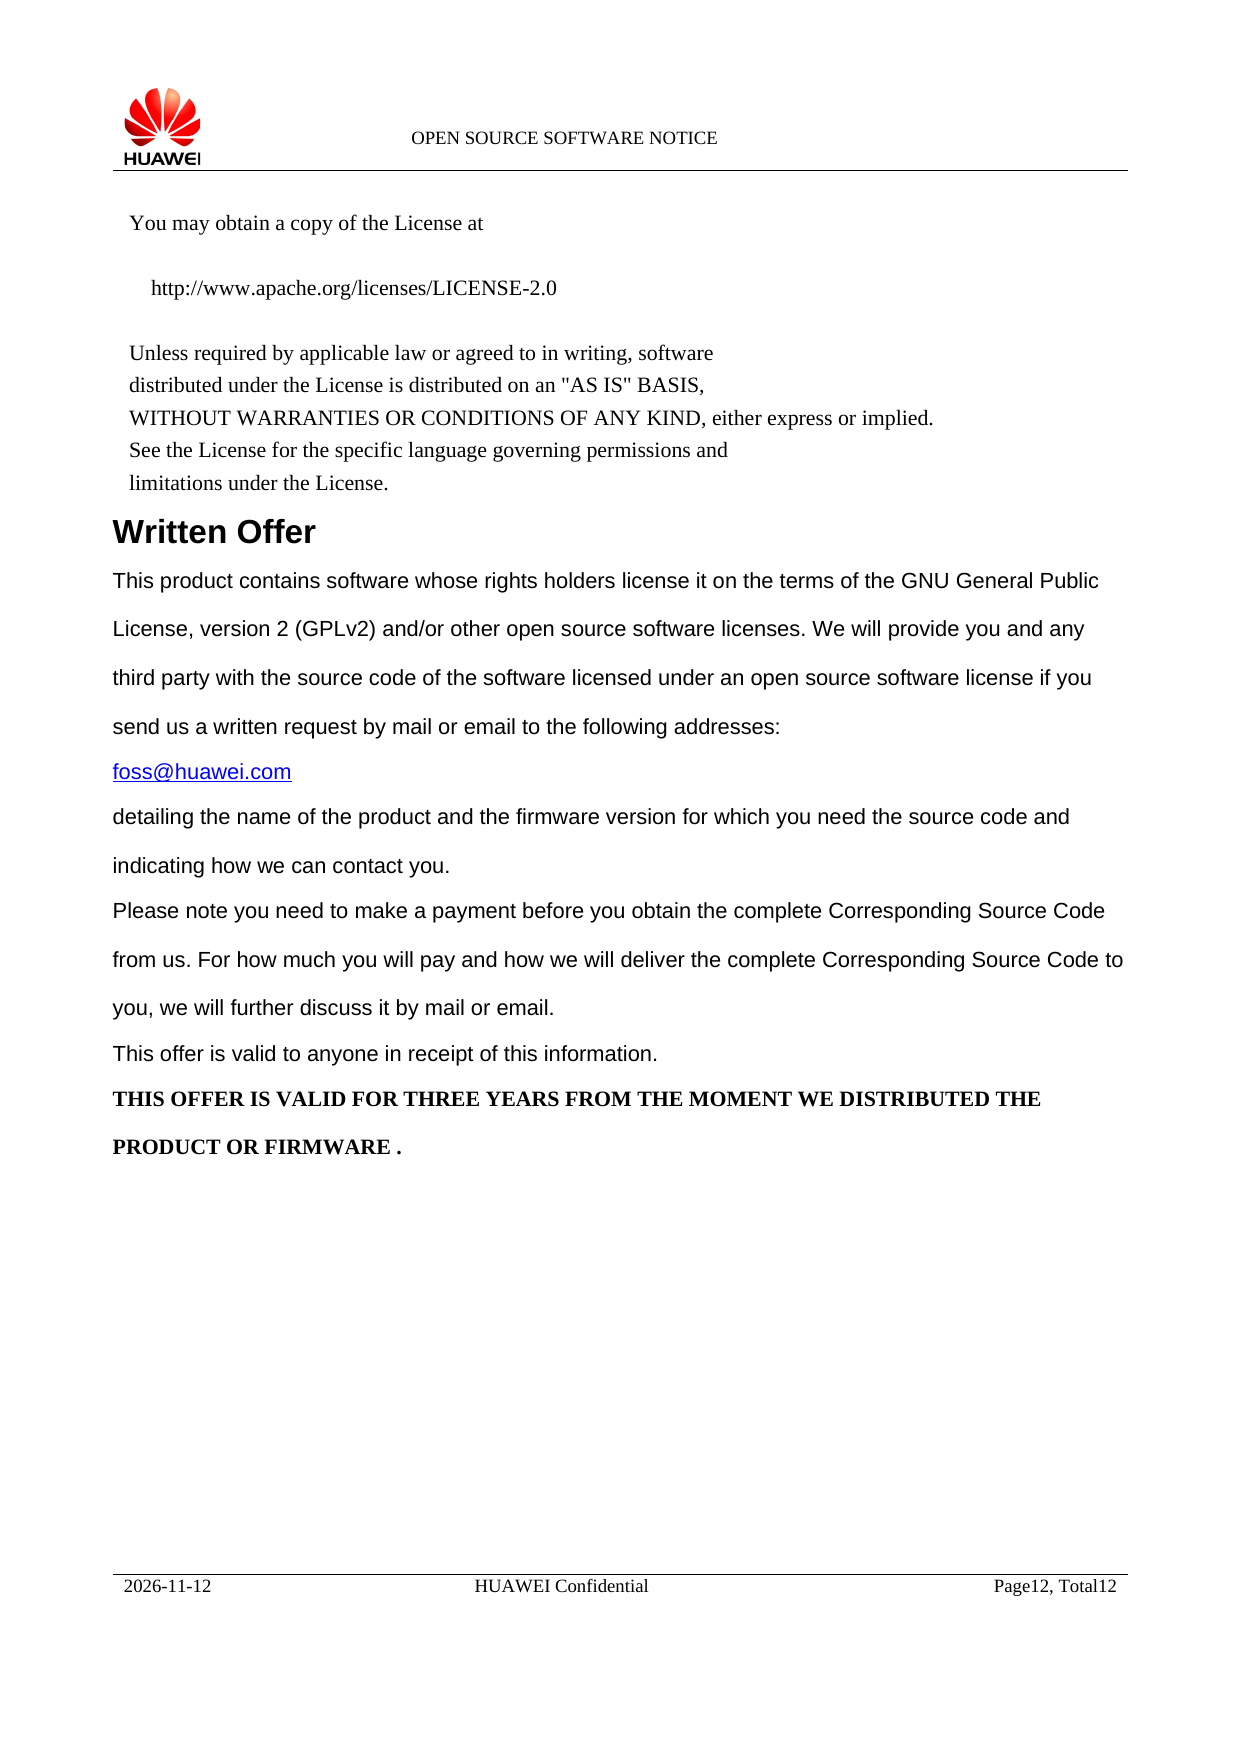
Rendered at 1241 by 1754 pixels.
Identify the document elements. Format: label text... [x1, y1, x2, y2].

text foss@huawei.com [112, 755, 1128, 788]
text Please note you need to make a payment before you obtain the complete Corresponding Source Code from us. For how much you will pay and how we will deliver the complete Corresponding Source Code to you, we will further discuss it by mail or email. [112, 894, 1128, 1024]
text This product contains software whose rights holders license it on the terms of the GNU General Public License, version 2 (GPLv2) and/or other open source software licenses. We will provide you and any third party with the source code of the software licensed under an open source software license if you send us a written request by mail or email to the following addresses: [112, 564, 1128, 743]
picture [124, 88, 201, 165]
text detailing the name of the product and the firmware version for which you need the source code and indicating how we can contact you. [112, 800, 1128, 882]
text This offer is valid for three years from the moment we distributed the product or firmware . [112, 1082, 1128, 1163]
text This offer is valid to anyone in receipt of this information. [112, 1037, 1128, 1069]
text Written Offer [112, 499, 1128, 564]
